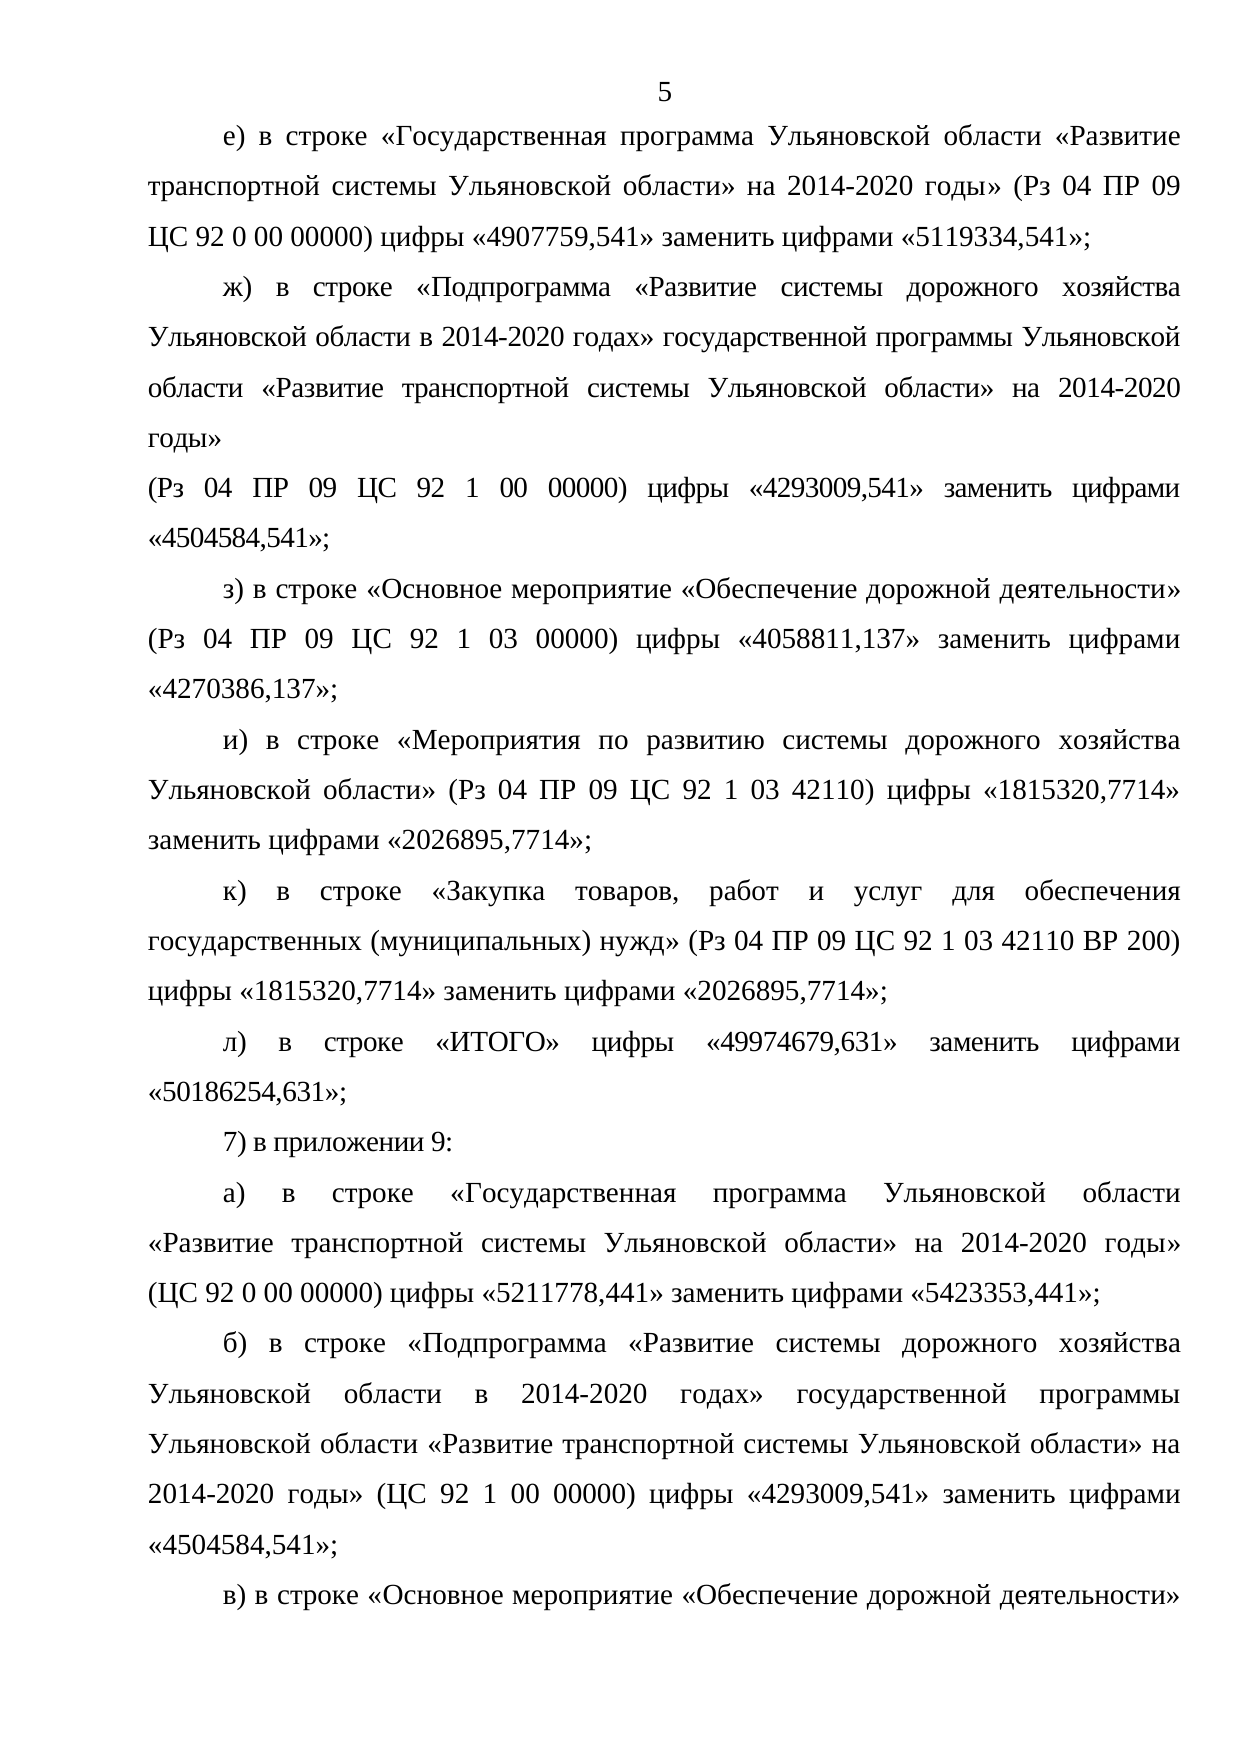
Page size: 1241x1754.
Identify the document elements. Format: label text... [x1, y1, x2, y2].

text 7) в приложении 9: [148, 1124, 1181, 1158]
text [148, 1577, 1181, 1611]
text з) в строке «Основное мероприятие «Обеспечение дорожной деятельности» (Рз 04 ПР 09 ЦС 92 1 03 00000) цифры «4058811,137» заменить цифрами «4270386,137»; [148, 571, 1181, 705]
text к) в строке «Закупка товаров, работ и услуг для обеспечения государственных (муниципальных) нужд» (Рз 04 ПР 09 ЦС 92 1 03 42110 ВР 200) цифры «1815320,7714» заменить цифрами «2026895,7714»; [148, 873, 1181, 1007]
text а) в строке «Государственная программа Ульяновской области «Развитие транспортной системы Ульяновской области» на 2014-2020 годы» (ЦС 92 0 00 00000) цифры «5211778,441» заменить цифрами «5423353,441»; [148, 1175, 1181, 1309]
text б) в строке «Подпрограмма «Развитие системы дорожного хозяйства Ульяновской области в 2014-2020 годах» государственной программы Ульяновской области «Развитие транспортной системы Ульяновской области» на 2014-2020 годы» (ЦС 92 1 00 00000) цифры «4293009,541» заменить цифрами «4504584,541»; [148, 1326, 1181, 1560]
text е) в строке «Государственная программа Ульяновской области «Развитие транспортной системы Ульяновской области» на 2014-2020 годы» (Рз 04 ПР 09 ЦС 92 0 00 00000) цифры «4907759,541» заменить цифрами «5119334,541»; [148, 118, 1181, 252]
text л) в строке «ИТОГО» цифры «49974679,631» заменить цифрами «50186254,631»; [148, 1024, 1181, 1108]
text и) в строке «Мероприятия по развитию системы дорожного хозяйства Ульяновской области» (Рз 04 ПР 09 ЦС 92 1 03 42110) цифры «1815320,7714» заменить цифрами «2026895,7714»; [148, 722, 1181, 856]
text ж) в строке «Подпрограмма «Развитие системы дорожного хозяйства Ульяновской области в 2014-2020 годах» государственной программы Ульяновской области «Развитие транспортной системы Ульяновской области» на 2014-2020 годы» (Рз 04 ПР 09 ЦС 92 1 00 00000) цифры «4293009,541» заменить цифрами «4504584,541»; [148, 269, 1181, 554]
